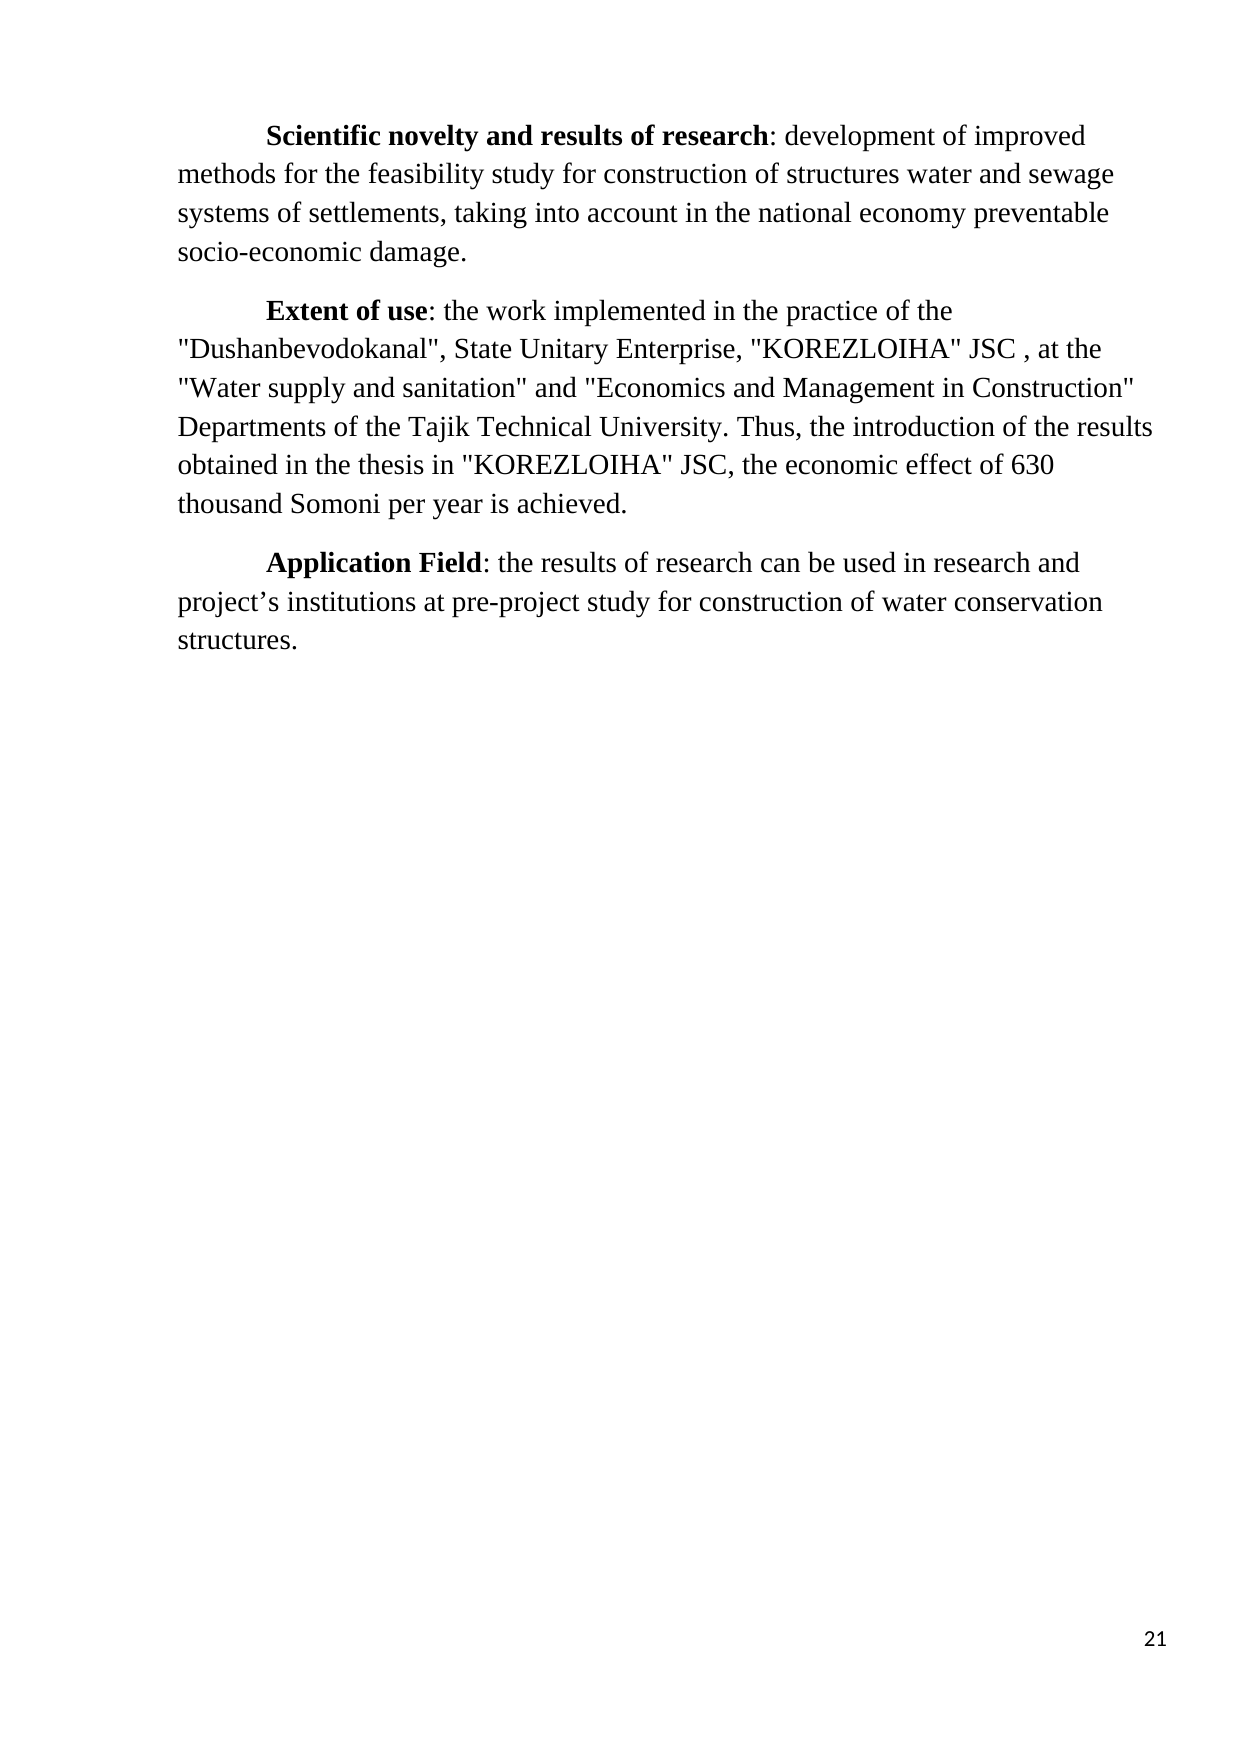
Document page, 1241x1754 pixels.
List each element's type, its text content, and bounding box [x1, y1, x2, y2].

text Application Field: the results of research can be used in research and project’s institutions at pre-project study for construction of water conservation structures. [177, 545, 1167, 656]
text Scientific novelty and results of research: development of improved methods for the feasibility study for construction of structures water and sewage systems of settlements, taking into account in the national economy preventable socio-economic damage. [177, 118, 1167, 267]
text Extent of use: the work implemented in the practice of the "Dushanbevodokanal", State Unitary Enterprise, "KOREZLOIHA" JSC , at the "Water supply and sanitation" and "Economics and Management in Construction" Departments of the Tajik Technical University. Thus, the introduction of the results obtained in the thesis in "KOREZLOIHA" JSC, the economic effect of 630 thousand Somoni per year is achieved. [177, 293, 1167, 519]
